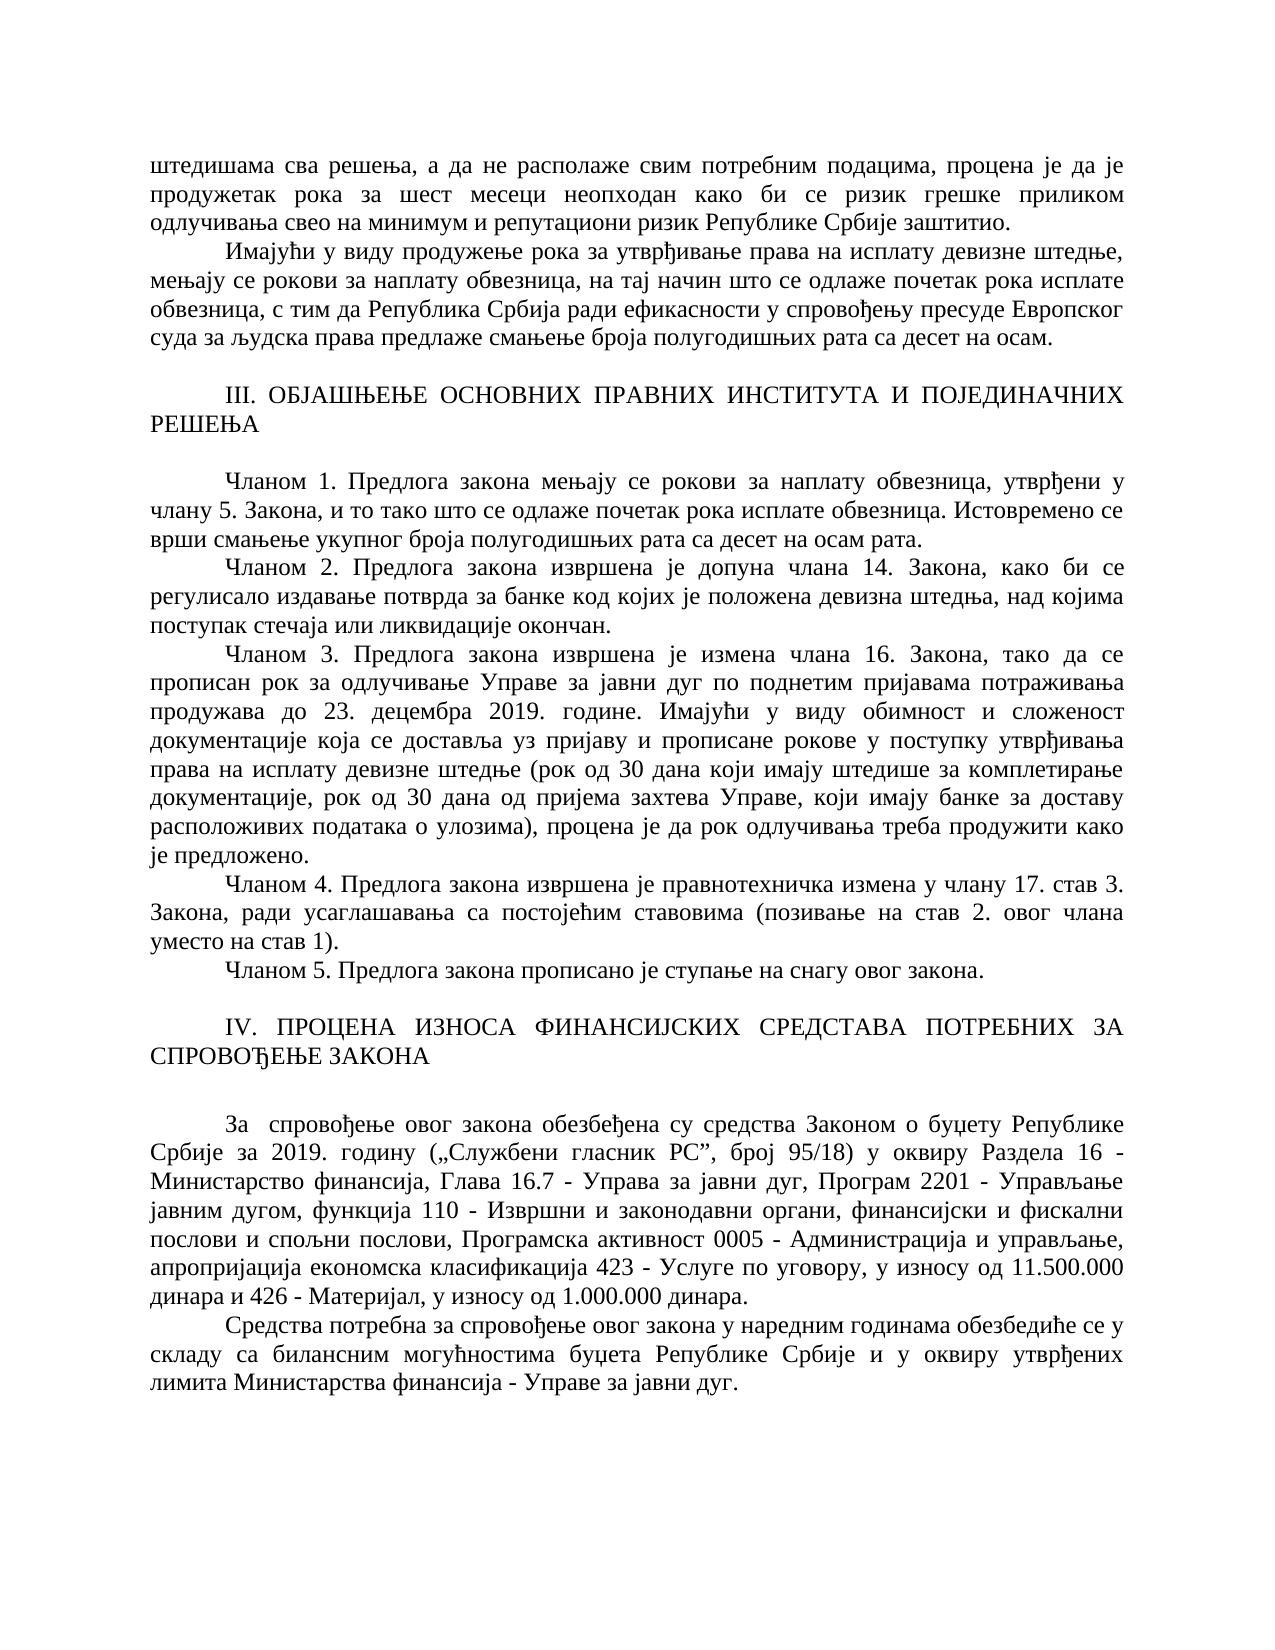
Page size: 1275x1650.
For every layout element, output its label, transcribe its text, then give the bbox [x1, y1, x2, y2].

text Чланом 2. Предлога закона извршена је допуна члана 14. Закона, како би се регулисало издавање потврда за банке код којих је положена девизна штедња, над којима поступак стечаја или ликвидације окончан. [150, 552, 1125, 639]
text Чланом 1. Предлога закона мењају се рокови за наплату обвезница, утврђени у члану 5. Закона, и то тако што се одлаже почетак рока исплате обвезница. Истовремено се врши смањење укупног броја полугодишњих рата са десет на осам рата. [150, 466, 1125, 552]
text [150, 150, 1125, 236]
text За спровођење овог закона обезбеђена су средства Законом о буџету Републике Србије за 2019. годину („Службени гласник РС”, број 95/18) у оквиру Раздела 16 - Министарство финансија, Глава 16.7 - Управа за јавни дуг, Програм 2201 - Управљање јавним дугом, функција 110 - Извршни и законодавни органи, финансијски и фискални послови и спољни послови, Програмска активност 0005 - Администрација и управљање, апропријација економска класификација 423 - Услуге по уговору, у износу од 11.500.000 динара и 426 - Материјал, у износу од 1.000.000 динара. [150, 1109, 1125, 1310]
text Средства потребна за спровођење овог закона у наредним годинама обезбедиће се у складу са билансним могућностима буџета Републике Србије и у оквиру утврђених лимита Министарства финансија - Управе за јавни дуг. [150, 1310, 1125, 1396]
text III. ОБЈАШЊЕЊЕ ОСНОВНИХ ПРАВНИХ ИНСТИТУТА И ПОЈЕДИНАЧНИХ РЕШЕЊА [150, 380, 1125, 437]
text Имајући у виду продужење рока за утврђивање права на исплату девизне штедње, мењају се рокови за наплату обвезница, на тај начин што се одлаже почетак рока исплате обвезница, с тим да Република Србија ради ефикасности у спровођењу пресуде Европског суда за људска права предлаже смањење броја полугодишњих рата са десет на осам. [150, 236, 1125, 351]
text IV. ПРОЦЕНА ИЗНОСА ФИНАНСИЈСКИХ СРЕДСТАВА ПОТРЕБНИХ ЗА СПРОВОЂЕЊЕ ЗАКОНА [150, 1012, 1125, 1070]
text Чланом 5. Предлога закона прописано је ступање на снагу овог закона. [150, 955, 1125, 984]
text Чланом 4. Предлога закона извршена је правнотехничка измена у члану 17. став 3. Закона, ради усаглашавања са постојећим ставовима (позивање на став 2. овог члана уместо на став 1). [150, 869, 1125, 955]
text Чланом 3. Предлога закона извршена је измена члана 16. Закона, тако да се прописан рок за одлучивање Управе за јавни дуг по поднетим пријавама потраживања продужава до 23. децембра 2019. године. Имајући у виду обимност и сложеност документације која се доставља уз пријаву и прописане рокове у поступку утврђивања права на исплату девизне штедње (рок од 30 дана који имају штедише за комплетирање документације, рок од 30 дана од пријема захтева Управе, који имају банке за доставу расположивих података о улозима), процена је да рок одлучивања треба продужити како је предложено. [150, 639, 1125, 869]
